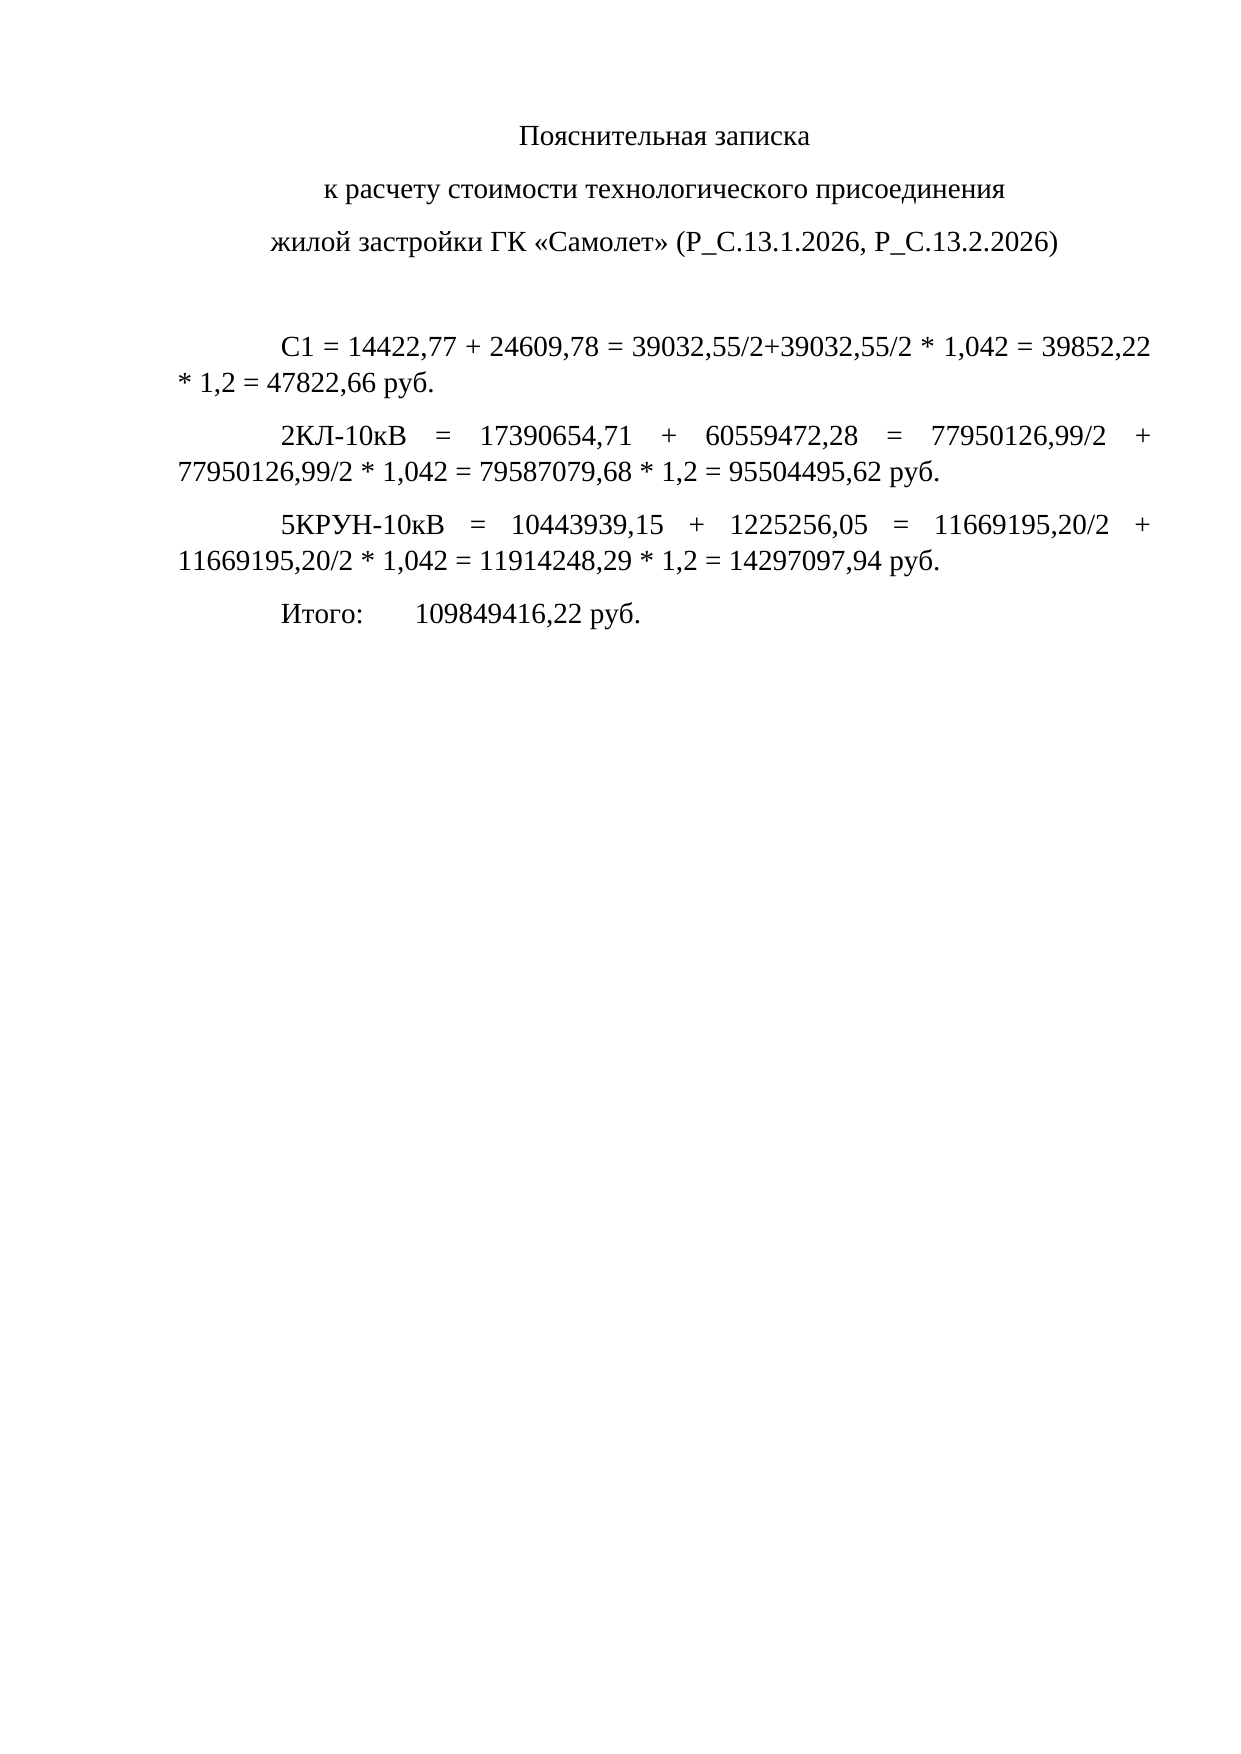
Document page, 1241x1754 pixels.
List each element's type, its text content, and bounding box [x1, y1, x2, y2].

text жилой застройки ГК «Самолет» (Р_C.13.1.2026, Р_C.13.2.2026) [177, 224, 1152, 257]
text 5КРУН-10кВ = 10443939,15 + 1225256,05 = 11669195,20/2 + 11669195,20/2 * 1,042 = 11914248,29 * 1,2 = 14297097,94 руб. [177, 507, 1152, 577]
text 2КЛ-10кВ = 17390654,71 + 60559472,28 = 77950126,99/2 + 77950126,99/2 * 1,042 = 79587079,68 * 1,2 = 95504495,62 руб. [177, 418, 1152, 488]
text С1 = 14422,77 + 24609,78 = 39032,55/2+39032,55/2 * 1,042 = 39852,22 * 1,2 = 47822,66 руб. [177, 329, 1152, 399]
text к расчету стоимости технологического присоединения [177, 171, 1152, 204]
text Пояснительная записка [177, 118, 1152, 152]
text Итого: 109849416,22 руб. [177, 596, 1152, 630]
